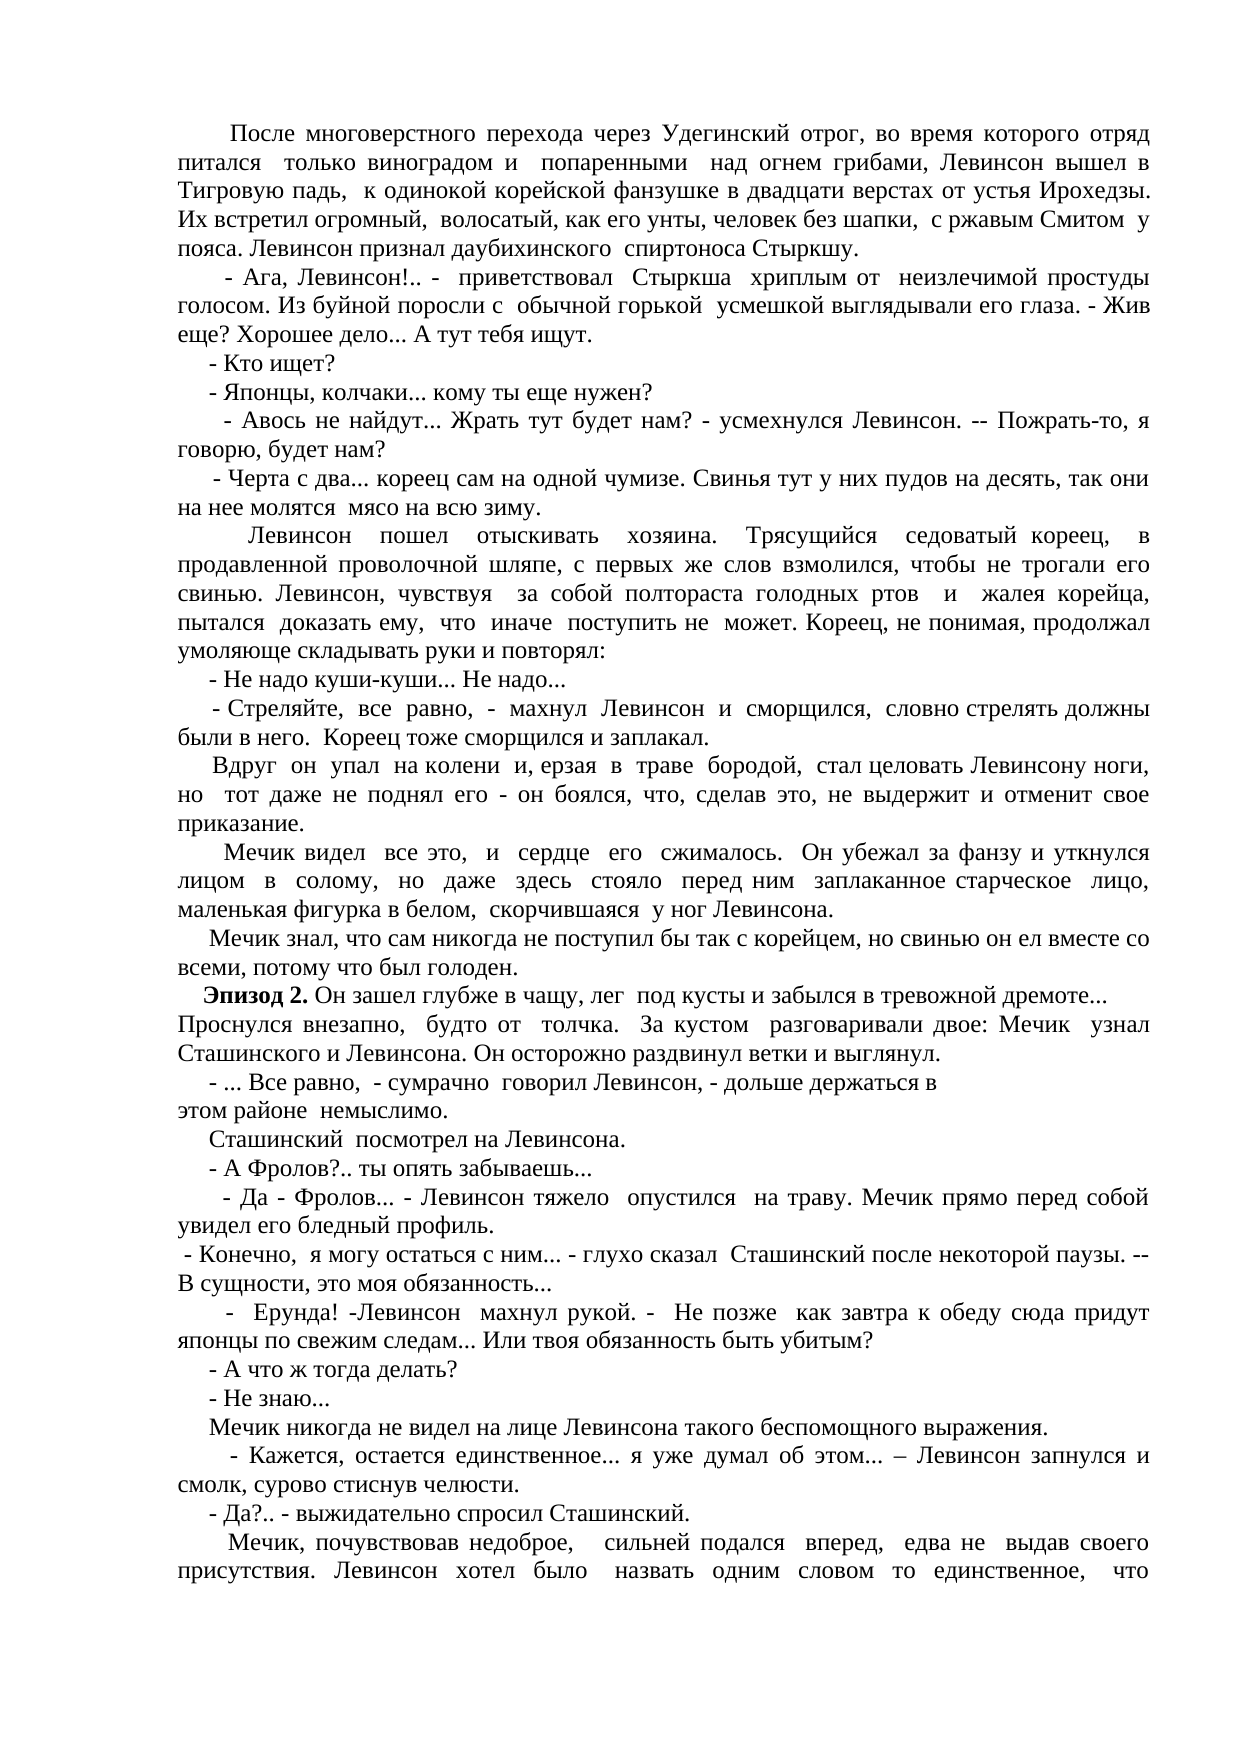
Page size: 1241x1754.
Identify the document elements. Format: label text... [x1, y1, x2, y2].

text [177, 1527, 1152, 1584]
text - А Фролов?.. ты опять забываешь... [177, 1153, 1152, 1182]
text - Да?.. - выжидательно спросил Сташинский. [177, 1498, 1152, 1527]
text - Ага, Левинсон!.. - приветствовал Стыркша хриплым от неизлечимой простуды голосом. Из буйной поросли с обычной горькой усмешкой выглядывали его глаза. - Жив еще? Хорошее дело... А тут тебя ищут. [177, 262, 1152, 348]
text - Японцы, колчаки... кому ты еще нужен? [177, 377, 1152, 406]
text Мечик знал, что сам никогда не поступил бы так с корейцем, но свинью он ел вместе со всеми, потому что был голоден. [177, 923, 1152, 981]
text - Черта с два... кореец сам на одной чумизе. Свинья тут у них пудов на десять, так они на нее молятся мясо на всю зиму. [177, 463, 1152, 521]
text Эпизод 2. Он зашел глубже в чащу, лег под кусты и забылся в тревожной дремоте... [177, 981, 1152, 1009]
text этом районе немыслимо. [177, 1096, 1152, 1124]
text - Кажется, остается единственное... я уже думал об этом... – Левинсон запнулся и смолк, сурово стиснув челюсти. [177, 1441, 1152, 1498]
text - Да - Фролов... - Левинсон тяжело опустился на траву. Мечик прямо перед собой увидел его бледный профиль. [177, 1182, 1152, 1239]
text После многоверстного перехода через Удегинский отрог, во время которого отряд питался только виноградом и попаренными над огнем грибами, Левинсон вышел в Тигровую падь, к одинокой корейской фанзушке в двадцати верстах от устья Ирохедзы. Их встретил огромный, волосатый, как его унты, человек без шапки, с ржавым Смитом у пояса. Левинсон признал даубихинского спиртоноса Стыркшу. [177, 118, 1152, 262]
text Вдруг он упал на колени и, ерзая в траве бородой, стал целовать Левинсону ноги, но тот даже не поднял его - он боялся, что, сделав это, не выдержит и отменит свое приказание. [177, 751, 1152, 837]
text - Ерунда! -Левинсон махнул рукой. - Не позже как завтра к обеду сюда придут японцы по свежим следам... Или твоя обязанность быть убитым? [177, 1297, 1152, 1354]
text - Конечно, я могу остаться с ним... - глухо сказал Сташинский после некоторой паузы. -- В сущности, это моя обязанность... [177, 1239, 1152, 1297]
text - Не надо куши-куши... Не надо... [177, 664, 1152, 693]
text Мечик никогда не видел на лице Левинсона такого беспомощного выражения. [177, 1412, 1152, 1441]
text - Стреляйте, все равно, - махнул Левинсон и сморщился, словно стрелять должны были в него. Кореец тоже сморщился и заплакал. [177, 693, 1152, 751]
text - Кто ищет? [177, 348, 1152, 377]
text - А что ж тогда делать? [177, 1354, 1152, 1383]
text - ... Все равно, - сумрачно говорил Левинсон, - дольше держаться в [177, 1067, 1152, 1096]
text - Авось не найдут... Жрать тут будет нам? - усмехнулся Левинсон. -- Пожрать-то, я говорю, будет нам? [177, 406, 1152, 463]
text - Не знаю... [177, 1383, 1152, 1412]
text Проснулся внезапно, будто от толчка. За кустом разговаривали двое: Мечик узнал Сташинского и Левинсона. Он осторожно раздвинул ветки и выглянул. [177, 1009, 1152, 1067]
text Мечик видел все это, и сердце его сжималось. Он убежал за фанзу и уткнулся лицом в солому, но даже здесь стояло перед ним заплаканное старческое лицо, маленькая фигурка в белом, скорчившаяся у ног Левинсона. [177, 837, 1152, 923]
text Сташинский посмотрел на Левинсона. [177, 1124, 1152, 1153]
text Левинсон пошел отыскивать хозяина. Трясущийся седоватый кореец, в продавленной проволочной шляпе, с первых же слов взмолился, чтобы не трогали его свинью. Левинсон, чувствуя за собой полтораста голодных ртов и жалея корейца, пытался доказать ему, что иначе поступить не может. Кореец, не понимая, продолжал умоляюще складывать руки и повторял: [177, 521, 1152, 664]
